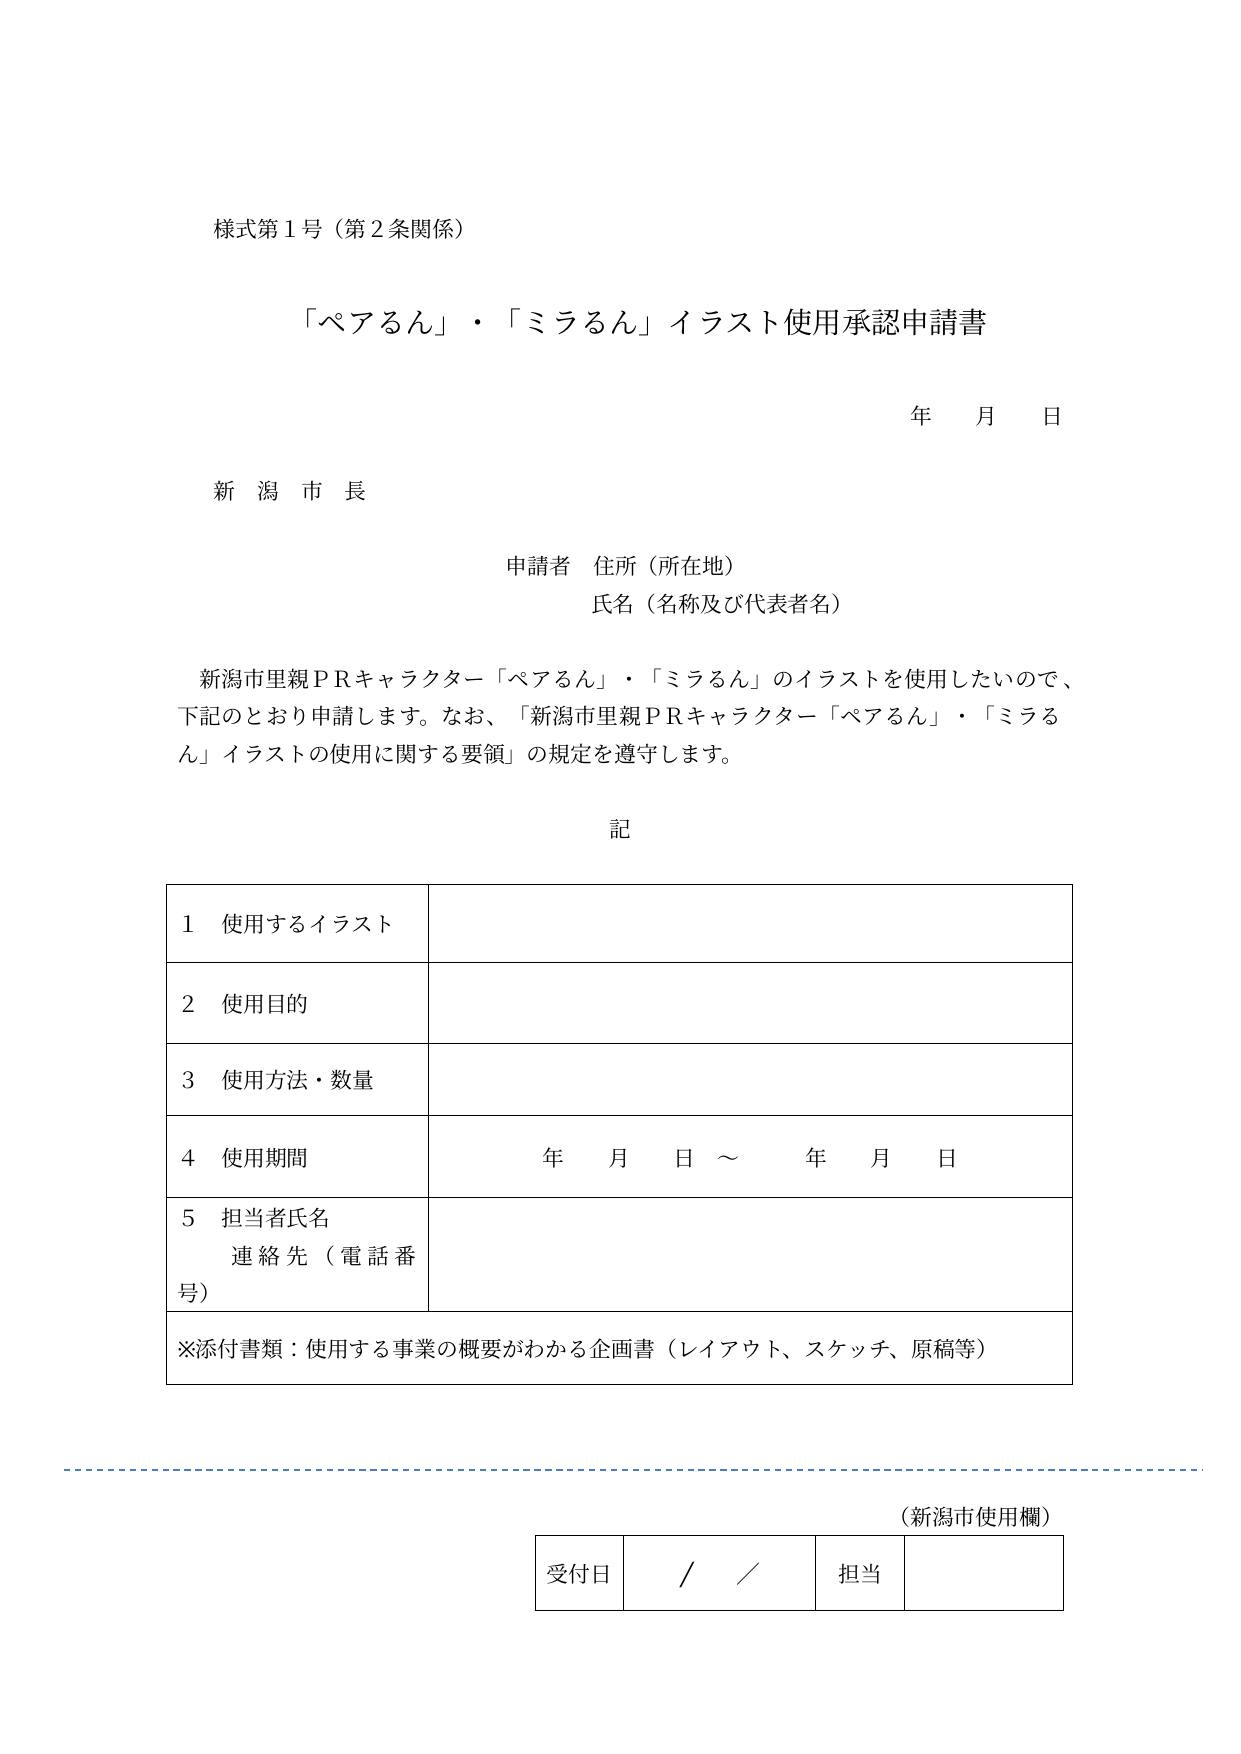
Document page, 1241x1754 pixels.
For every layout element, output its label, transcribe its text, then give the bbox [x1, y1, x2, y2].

table_cell ５ 担当者氏名 連絡先（電話番号） [167, 1198, 428, 1311]
table_cell ※添付書類：使用する事業の概要がわかる企画書（レイアウト、スケッチ、原稿等） [167, 1312, 1072, 1384]
table_header [429, 885, 1072, 962]
table_cell ３ 使用方法・数量 [167, 1044, 428, 1114]
table_cell ２ 使用目的 [167, 963, 428, 1043]
text 申請者 住所（所在地） [177, 546, 1063, 584]
table_header 担当 [816, 1536, 904, 1610]
text 年 月 日 [213, 396, 1063, 434]
table_cell 年 月 日 ～ 年 月 日 [429, 1116, 1072, 1197]
table_cell [429, 963, 1072, 1043]
table_header １ 使用するイラスト [167, 885, 428, 962]
text 新 潟 市 長 [213, 471, 1063, 509]
table_header [905, 1536, 1063, 1610]
table_header ╱ ╱ [624, 1536, 815, 1610]
table_cell [429, 1044, 1072, 1114]
table_cell [429, 1198, 1072, 1311]
text 新潟市里親ＰＲキャラクター「ペアるん」・「ミラるん」のイラストを使用したいので、下記のとおり申請します。なお、「新潟市里親ＰＲキャラクター「ペアるん」・「ミラるん」イラストの使用に関する要領」の規定を遵守します。 [177, 659, 1063, 771]
text 「ペアるん」・「ミラるん」イラスト使用承認申請書 [213, 284, 1063, 359]
table_header 受付日 [536, 1536, 623, 1610]
table_cell ４ 使用期間 [167, 1116, 428, 1197]
text （新潟市使用欄） [177, 1497, 1063, 1535]
subtitle 記 [177, 809, 1063, 846]
text 様式第１号（第２条関係） [213, 209, 1063, 246]
text 氏名（名称及び代表者名） [213, 584, 1063, 621]
